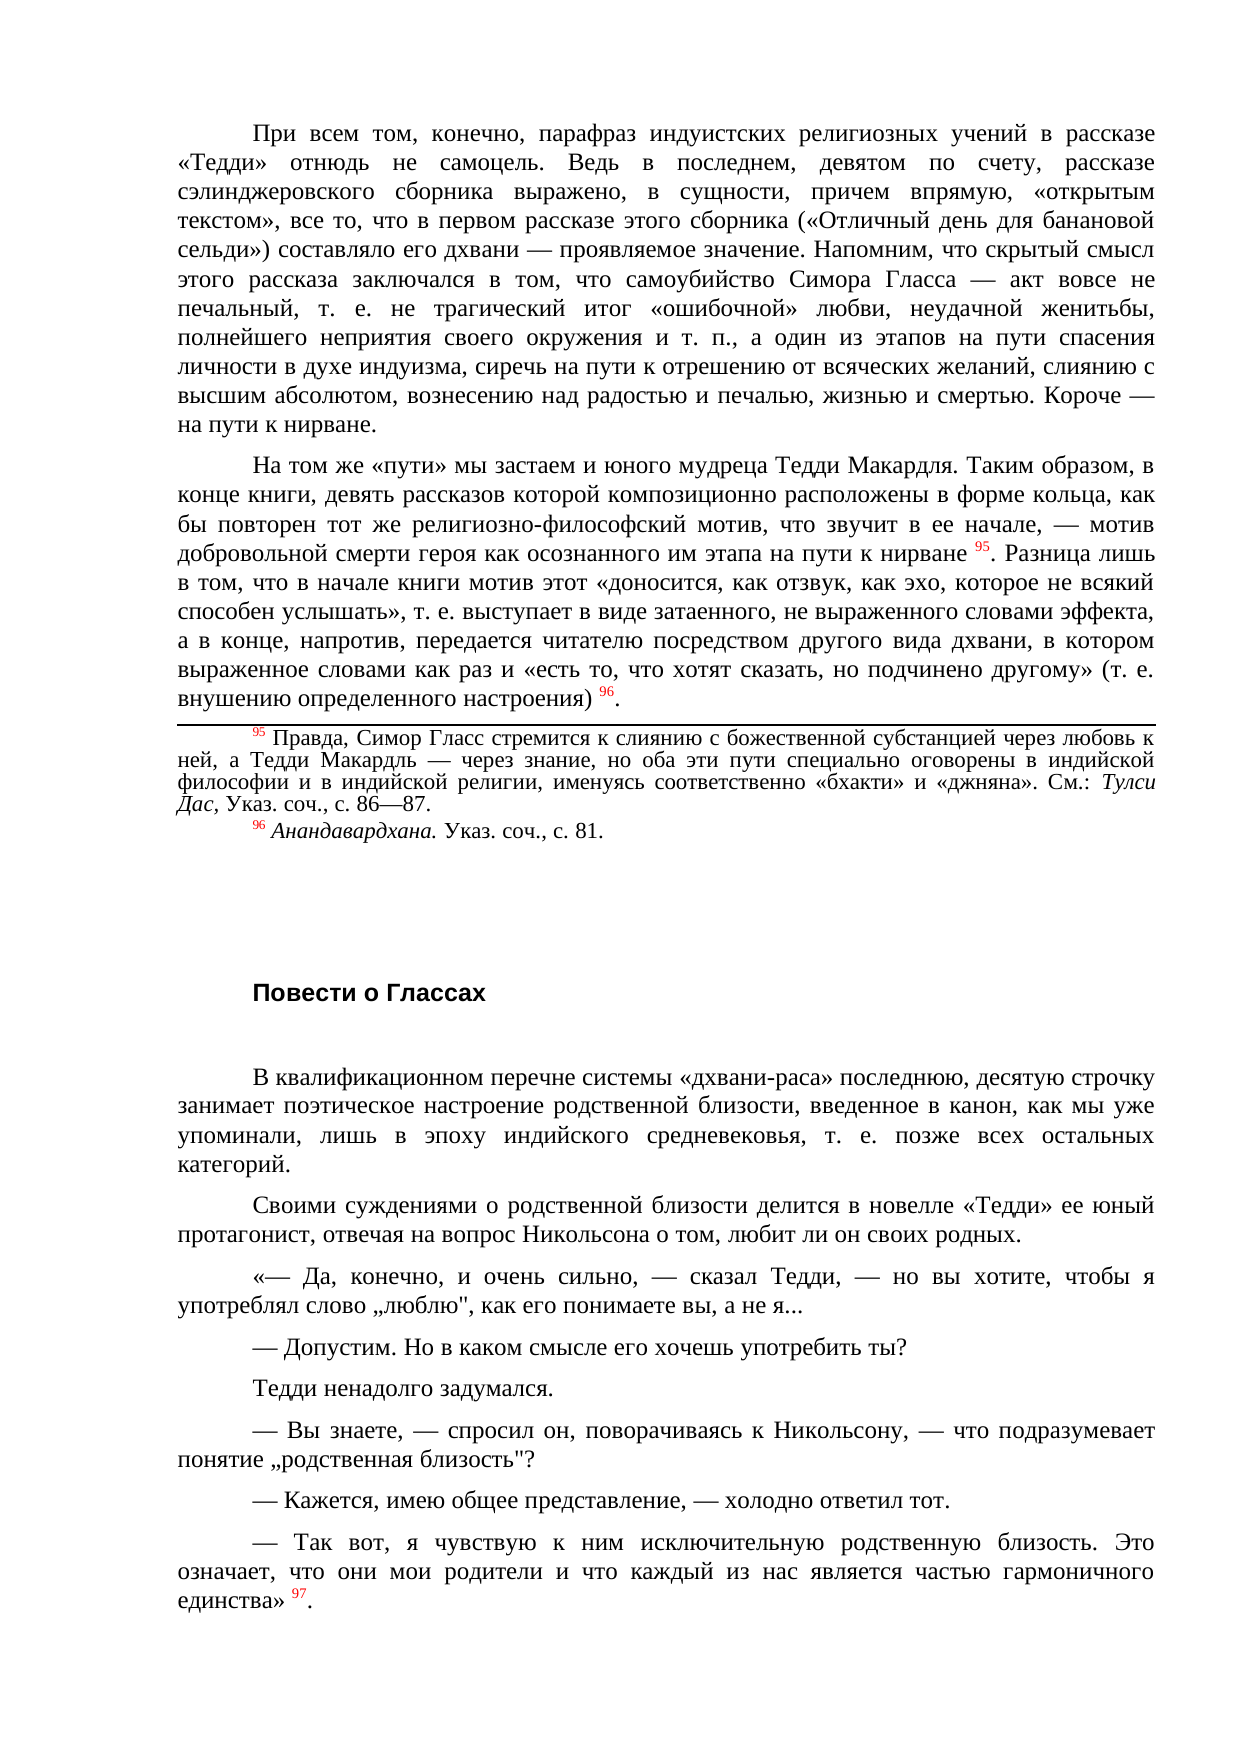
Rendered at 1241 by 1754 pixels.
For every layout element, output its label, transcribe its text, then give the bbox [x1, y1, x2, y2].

text В квалификационном перечне системы «дхвани-раса» последнюю, десятую строчку занимает поэтическое настроение родственной близости, введенное в канон, как мы уже упоминали, лишь в эпоху индийского средневековья, т. е. позже всех остальных категорий. [177, 1061, 1156, 1178]
text — Вы знаете, — спросил он, поворачиваясь к Никольсону, — что подразумевает понятие „родственная близость"? [177, 1414, 1156, 1473]
text — Кажется, имею общее представление, — холодно ответил тот. [177, 1485, 1156, 1514]
text — Допустим. Но в каком смысле его хочешь употребить ты? [177, 1331, 1156, 1360]
text «— Да, конечно, и очень сильно, — сказал Тедди, — но вы хотите, чтобы я употреблял слово „люблю", как его понимаете вы, а не я... [177, 1261, 1156, 1319]
text Своими суждениями о родственной близости делится в новелле «Тедди» ее юный протагонист, отвечая на вопрос Никольсона о том, любит ли он своих родных. [177, 1190, 1156, 1248]
text — Так вот, я чувствую к ним исключительную родственную близость. Это означает, что они мои родители и что каждый из нас является частью гармоничного единства» 97. [177, 1527, 1156, 1614]
text 96 Анандавардхана. Указ. соч., с. 81. [177, 817, 1156, 843]
text На том же «пути» мы застаем и юного мудреца Тедди Макардля. Таким образом, в конце книги, девять рассказов которой композиционно расположены в форме кольца, как бы повторен тот же религиозно-философский мотив, что звучит в ее начале, — мотив добровольной смерти героя как осознанного им этапа на пути к нирване 95. Разница лишь в том, что в начале книги мотив этот «доносится, как отзвук, как эхо, которое не всякий способен услышать», т. е. выступает в виде затаенного, не выраженного словами эффекта, а в конце, напротив, передается читателю посредством другого вида дхвани, в котором выраженное словами как раз и «есть то, что хотят сказать, но подчинено другому» (т. е. внушению определенного настроения) 96. [177, 450, 1156, 712]
text 95 Правда, Симор Гласс стремится к слиянию с божественной субстанцией через любовь к ней, а Тедди Макардль — через знание, но оба эти пути специально оговорены в индийской философии и в индийской религии, именуясь соответственно «бхакти» и «джняна». См.: Тулси Дас, Указ. соч., с. 86—87. [177, 726, 1156, 816]
text При всем том, конечно, парафраз индуистских религиозных учений в рассказе «Тедди» отнюдь не самоцель. Ведь в последнем, девятом по счету, рассказе сэлинджеровского сборника выражено, в сущности, причем впрямую, «открытым текстом», все то, что в первом рассказе этого сборника («Отличный день для банановой сельди») составляло его дхвани — проявляемое значение. Напомним, что скрытый смысл этого рассказа заключался в том, что самоубийство Симора Гласса — акт вовсе не печальный, т. e. не трагический итог «ошибочной» любви, неудачной женитьбы, полнейшего неприятия своего окружения и т. п., а один из этапов на пути спасения личности в духе индуизма, сиречь на пути к отрешению от всяческих желаний, слиянию с высшим абсолютом, вознесению над радостью и печалью, жизнью и смертью. Короче — на пути к нирване. [177, 118, 1156, 438]
text Тедди ненадолго задумался. [177, 1373, 1156, 1402]
text Повести о Глассах [252, 978, 1156, 1007]
